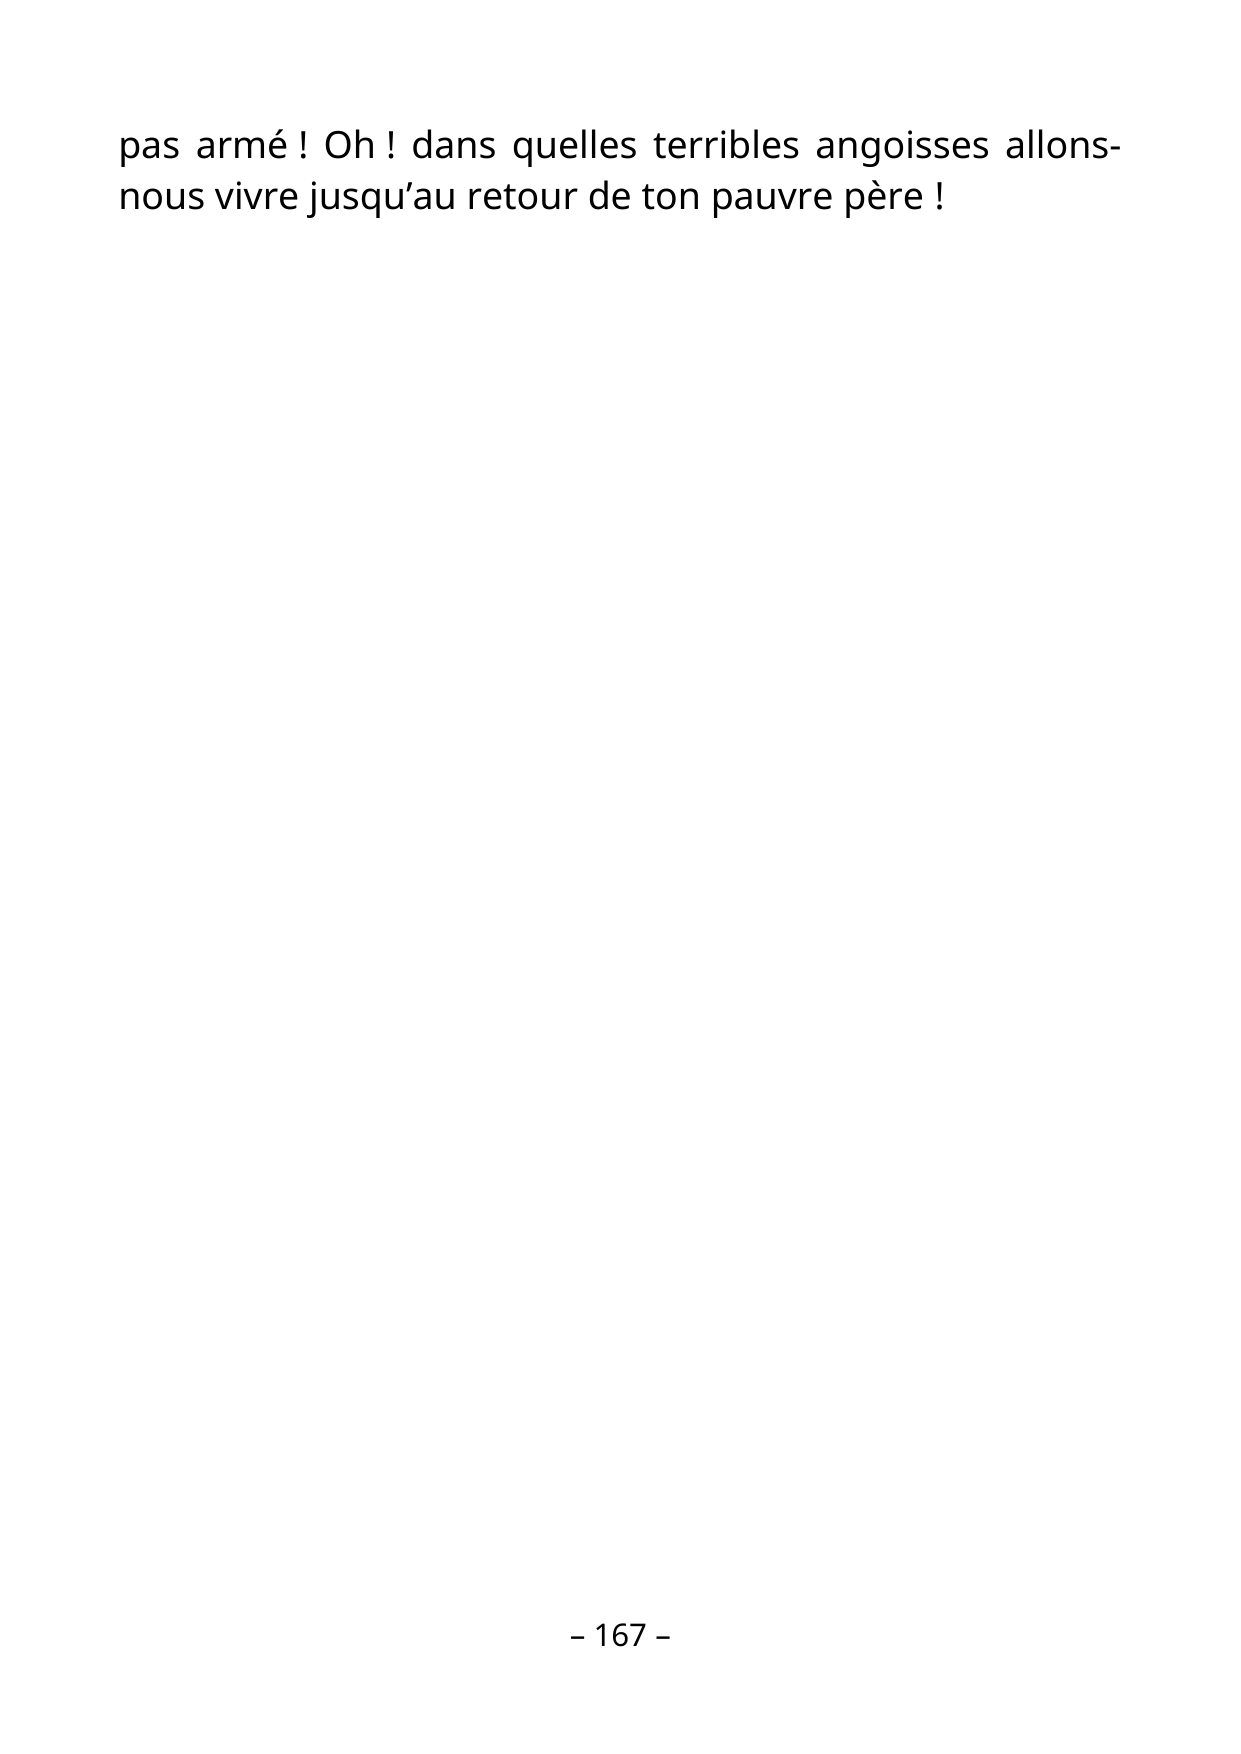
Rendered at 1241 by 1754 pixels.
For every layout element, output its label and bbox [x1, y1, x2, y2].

text [118, 118, 1122, 220]
